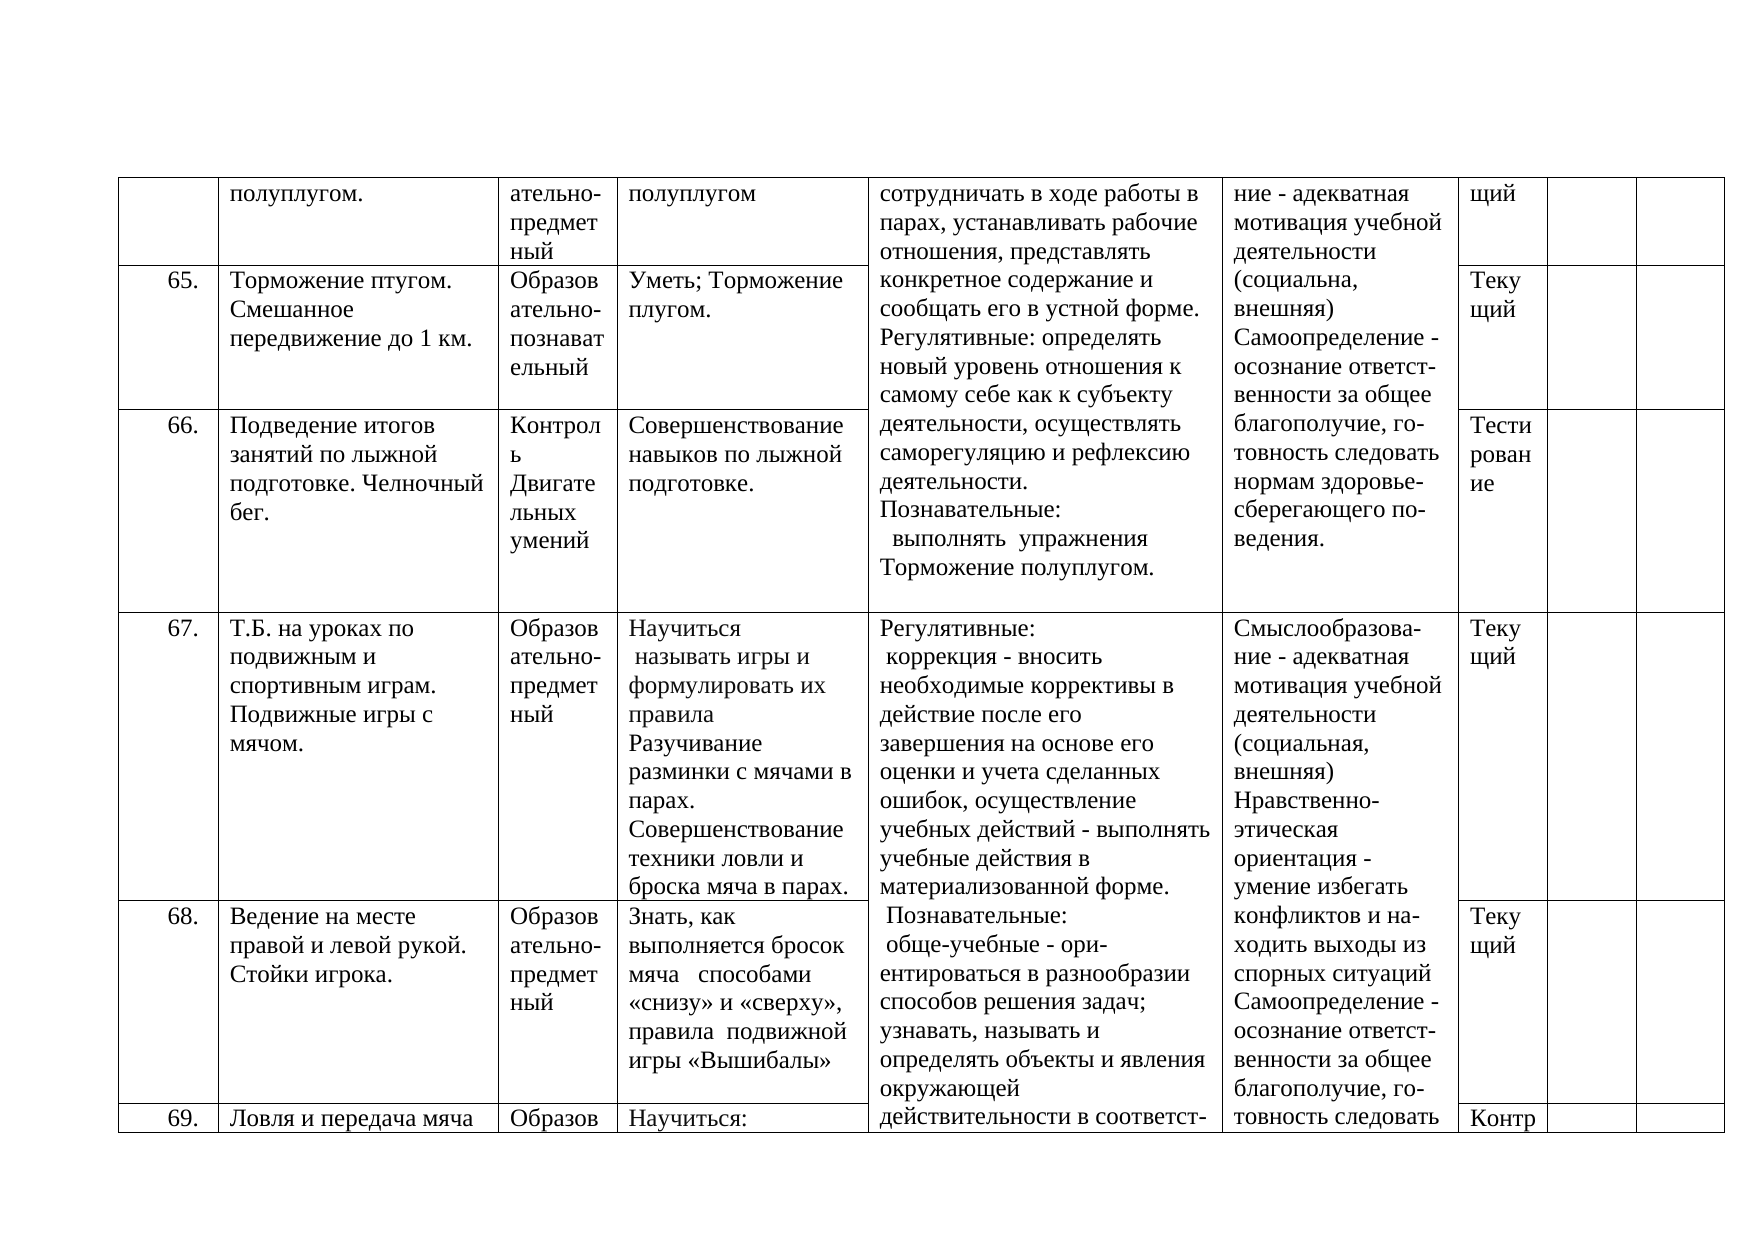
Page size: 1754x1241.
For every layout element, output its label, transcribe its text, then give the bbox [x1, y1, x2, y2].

table_cell Образовательно-предметный [499, 613, 617, 900]
table_cell [119, 1104, 218, 1132]
table_cell [1637, 901, 1724, 1102]
table_cell [1548, 410, 1636, 612]
table_cell Контроль Двигательных умений [499, 410, 617, 612]
table_cell [119, 410, 218, 612]
table_cell Текущий [1459, 266, 1547, 409]
table_cell [1548, 1104, 1636, 1132]
table_cell Подведение итогов занятий по лыжной подготовке. Челночный бег. [219, 410, 498, 612]
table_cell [618, 1104, 868, 1132]
table_cell [119, 901, 218, 1102]
table_cell Знать, как выполняется бросок мяча способами «снизу» и «сверху», правила подвижной игры «Вышибалы» [618, 901, 868, 1102]
table_cell Тестирование [1459, 410, 1547, 612]
table_cell Т.Б. на уроках по подвижным и спортивным играм. Подвижные игры с мячом. [219, 613, 498, 900]
table_cell Научиться называть игры и формулировать их правила Разучивание разминки с мячами в парах. Совершенствование техники ловли и броска мяча в парах. [618, 613, 868, 900]
table_cell [1637, 178, 1724, 264]
table_cell Образовательно-предметный [499, 901, 617, 1102]
table_cell Регулятивные: коррекция - вносить необходимые коррективы в действие после его завершения на основе его оценки и учета сделанных ошибок, осуществление учебных действий - выполнять учебные действия в материализованной форме. Познавательные: обще-учебные - ориентироваться в разнообразии способов решения задач; узнавать, называть и определять объекты и явления окружающей действительности в соответствии с содержанием учебного предмета. Коммуникативные: взаимодействие - формулировать собственное мнение и позицию; инициативное сотрудничество - формулировать свои затруднения Регулятивные: ; коррекция - вносить необходимые изменения и дополнения. [869, 613, 1222, 1132]
table_cell [119, 266, 218, 409]
table_cell Контрольный [1459, 1104, 1547, 1132]
table_cell Текущий [1459, 613, 1547, 900]
table_cell [1548, 613, 1636, 900]
table_cell [119, 178, 218, 264]
table_cell [119, 613, 218, 900]
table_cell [219, 1104, 498, 1132]
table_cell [618, 178, 868, 264]
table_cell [499, 1104, 617, 1132]
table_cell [499, 178, 617, 264]
table_cell [1548, 178, 1636, 264]
table_cell Ведение на месте правой и левой рукой. Стойки игрока. [219, 901, 498, 1102]
table_cell Торможение птугом. Смешанное передвижение до 1 км. [219, 266, 498, 409]
table_cell [1637, 1104, 1724, 1132]
table_cell [1637, 410, 1724, 612]
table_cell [219, 178, 498, 264]
table_cell [1637, 266, 1724, 409]
table_cell [1548, 901, 1636, 1102]
table_cell Образовательно-познавательный [499, 266, 617, 409]
table_cell Текущий [1459, 178, 1547, 264]
table_cell [1548, 266, 1636, 409]
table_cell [869, 178, 1222, 612]
table_cell Уметь; Торможение плугом. [618, 266, 868, 409]
table_cell Смыслообразова-ние - адекватная мотивация учебной деятельности (социальная, внешняя) Нравственно-этическая ориентация - умение избегать конфликтов и находить выходы из спорных ситуаций Самоопределение - осознание ответственности за общее благополучие, готовность следовать нормам здоровье- сберегающего поведения Самоопределение — готовность и способность обучающихся к саморазвитию [1223, 613, 1458, 1132]
table_cell [1637, 613, 1724, 900]
table_cell Текущий [1459, 901, 1547, 1102]
table_cell Совершенствование навыков по лыжной подготовке. [618, 410, 868, 612]
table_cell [1223, 178, 1458, 612]
